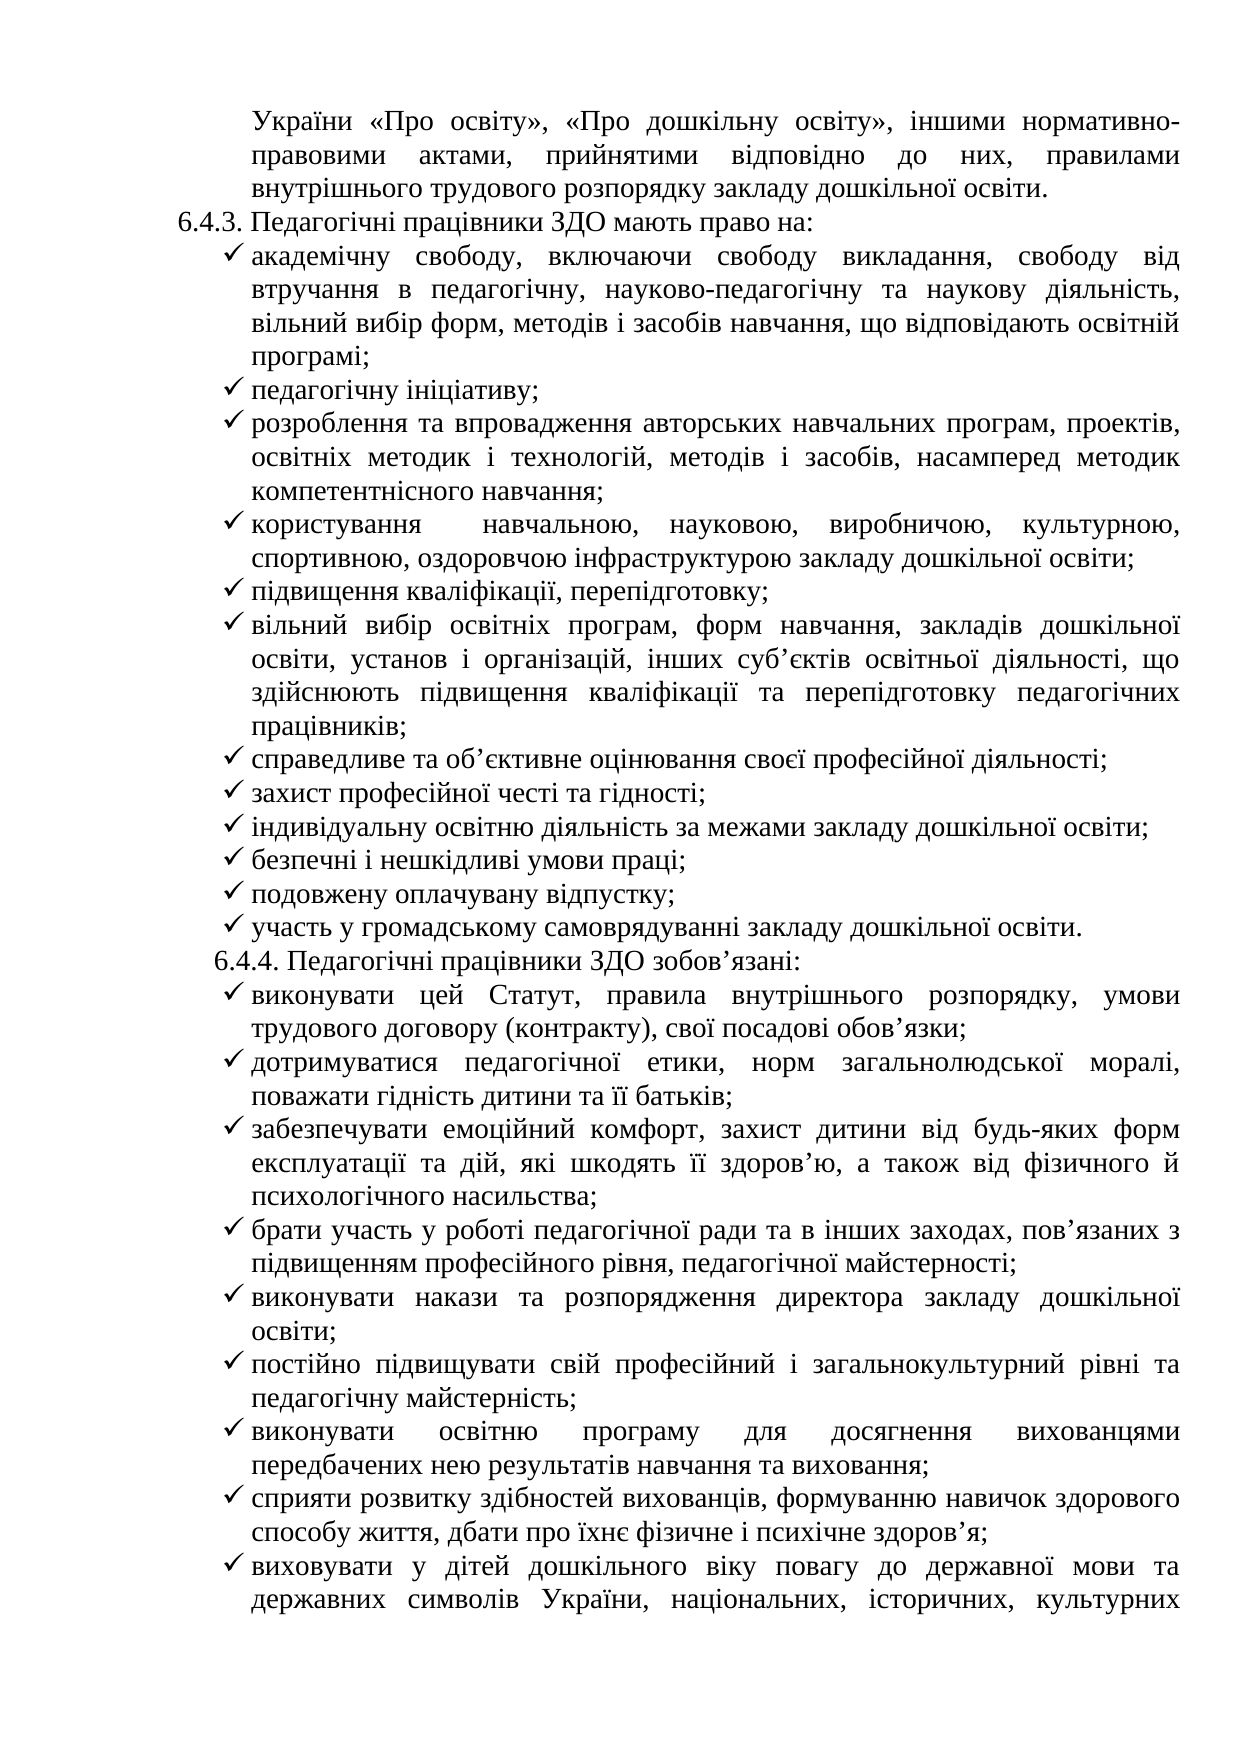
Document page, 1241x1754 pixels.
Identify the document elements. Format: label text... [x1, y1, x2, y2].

list подовжену оплачувану відпустку; [222, 876, 1181, 909]
list постійно підвищувати свій професійний і загальнокультурний рівні та педагогічну майстерність; [222, 1346, 1181, 1413]
list виконувати освітню програму для досягнення вихованцями передбачених нею результатів навчання та виховання; [222, 1413, 1181, 1481]
list розроблення та впровадження авторських навчальних програм, проектів, освітніх методик і технологій, методів і засобів, насамперед методик компетентнісного навчання; [222, 406, 1181, 506]
list виконувати цей Статут, правила внутрішнього розпорядку, умови трудового договору (контракту), свої посадові обов’язки; [222, 977, 1181, 1044]
list виконувати накази та розпорядження директора закладу дошкільної освіти; [222, 1279, 1181, 1346]
list участь у громадському самоврядуванні закладу дошкільної освіти. [222, 909, 1181, 943]
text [177, 103, 1181, 204]
list вільний вибір освітніх програм, форм навчання, закладів дошкільної освіти, установ і організацій, інших суб’єктів освітньої діяльності, що здійснюють підвищення кваліфікації та перепідготовку педагогічних працівників; [222, 607, 1181, 741]
text 6.4.3. Педагогічні працівники ЗДО мають право на: [177, 204, 1181, 238]
list дотримуватися педагогічної етики, норм загальнолюдської моралі, поважати гідність дитини та її батьків; [222, 1044, 1181, 1111]
list справедливе та об’єктивне оцінювання своєї професійної діяльності; [222, 741, 1181, 775]
list підвищення кваліфікації, перепідготовку; [222, 573, 1181, 607]
list брати участь у роботі педагогічної ради та в інших заходах, пов’язаних з підвищенням професійного рівня, педагогічної майстерності; [222, 1212, 1181, 1279]
list сприяти розвитку здібностей вихованців, формуванню навичок здорового способу життя, дбати про їхнє фізичне і психічне здоров’я; [222, 1481, 1181, 1548]
list індивідуальну освітню діяльність за межами закладу дошкільної освіти; [222, 809, 1181, 842]
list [222, 1548, 1181, 1615]
list користування навчальною, науковою, виробничою, культурною, спортивною, оздоровчою інфраструктурою закладу дошкільної освіти; [222, 506, 1181, 573]
list безпечні і нешкідливі умови праці; [222, 842, 1181, 876]
list академічну свободу, включаючи свободу викладання, свободу від втручання в педагогічну, науково-педагогічну та наукову діяльність, вільний вибір форм, методів і засобів навчання, що відповідають освітній програмі; [222, 238, 1181, 372]
list захист професійної честі та гідності; [222, 775, 1181, 809]
list педагогічну ініціативу; [222, 372, 1181, 406]
list забезпечувати емоційний комфорт, захист дитини від будь-яких форм експлуатації та дій, які шкодять її здоров’ю, а також від фізичного й психологічного насильства; [222, 1111, 1181, 1212]
text 6.4.4. Педагогічні працівники ЗДО зобов’язані: [177, 943, 1181, 977]
